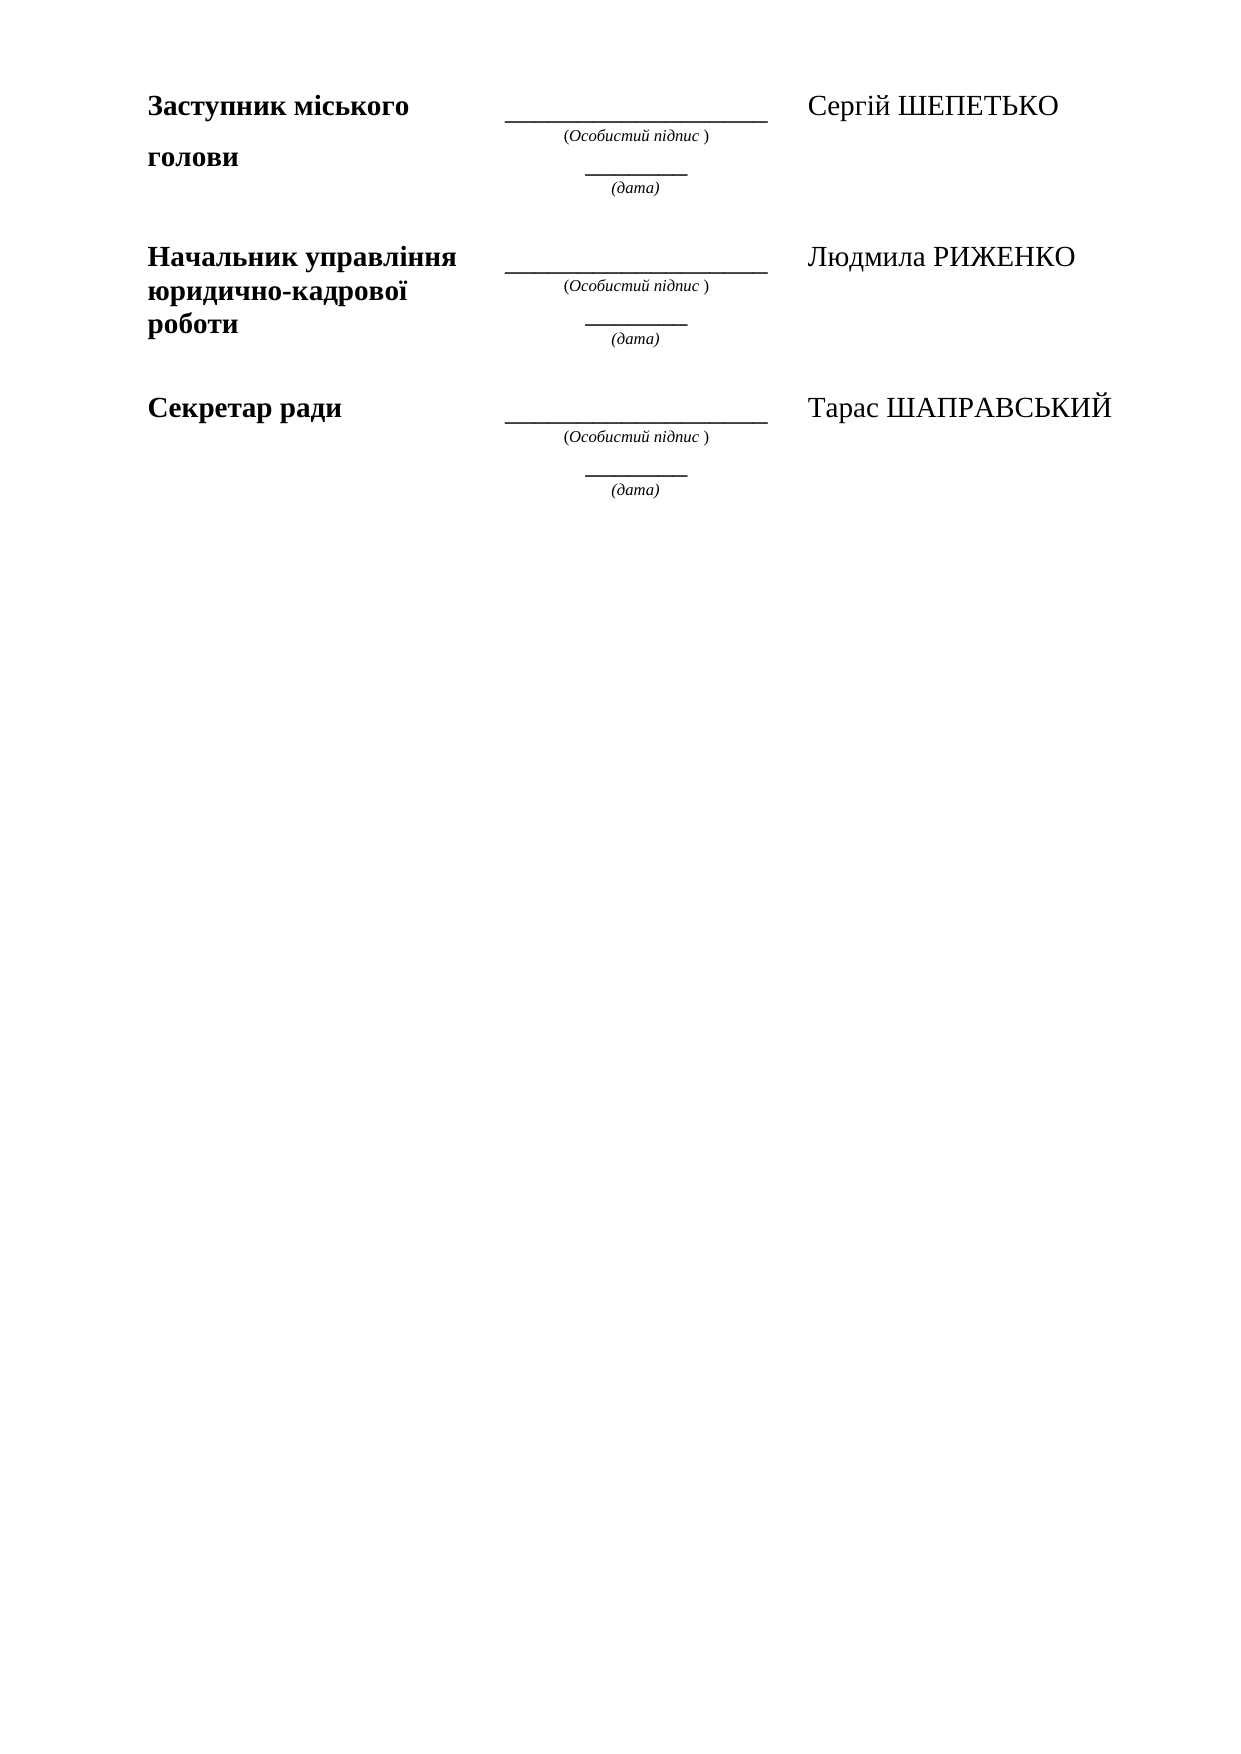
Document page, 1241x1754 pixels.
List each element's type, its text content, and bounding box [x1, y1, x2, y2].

table_cell __________________ (Особистий підпис ) _______ (дата) [476, 239, 796, 390]
table_cell __________________ (Особистий підпис ) _______ (дата) [476, 390, 796, 541]
table_header __________________ (Особистий підпис ) _______ (дата) [476, 89, 796, 239]
table_header Сергій ШЕПЕТЬКО [796, 89, 1163, 239]
table_header Заступник міського голови [136, 89, 476, 239]
table_cell Начальник управління юридично-кадрової роботи [136, 239, 476, 390]
table_cell Секретар ради [136, 390, 476, 541]
table_cell Тарас ШАПРАВСЬКИЙ [796, 390, 1163, 541]
table_cell Людмила РИЖЕНКО [796, 239, 1163, 390]
